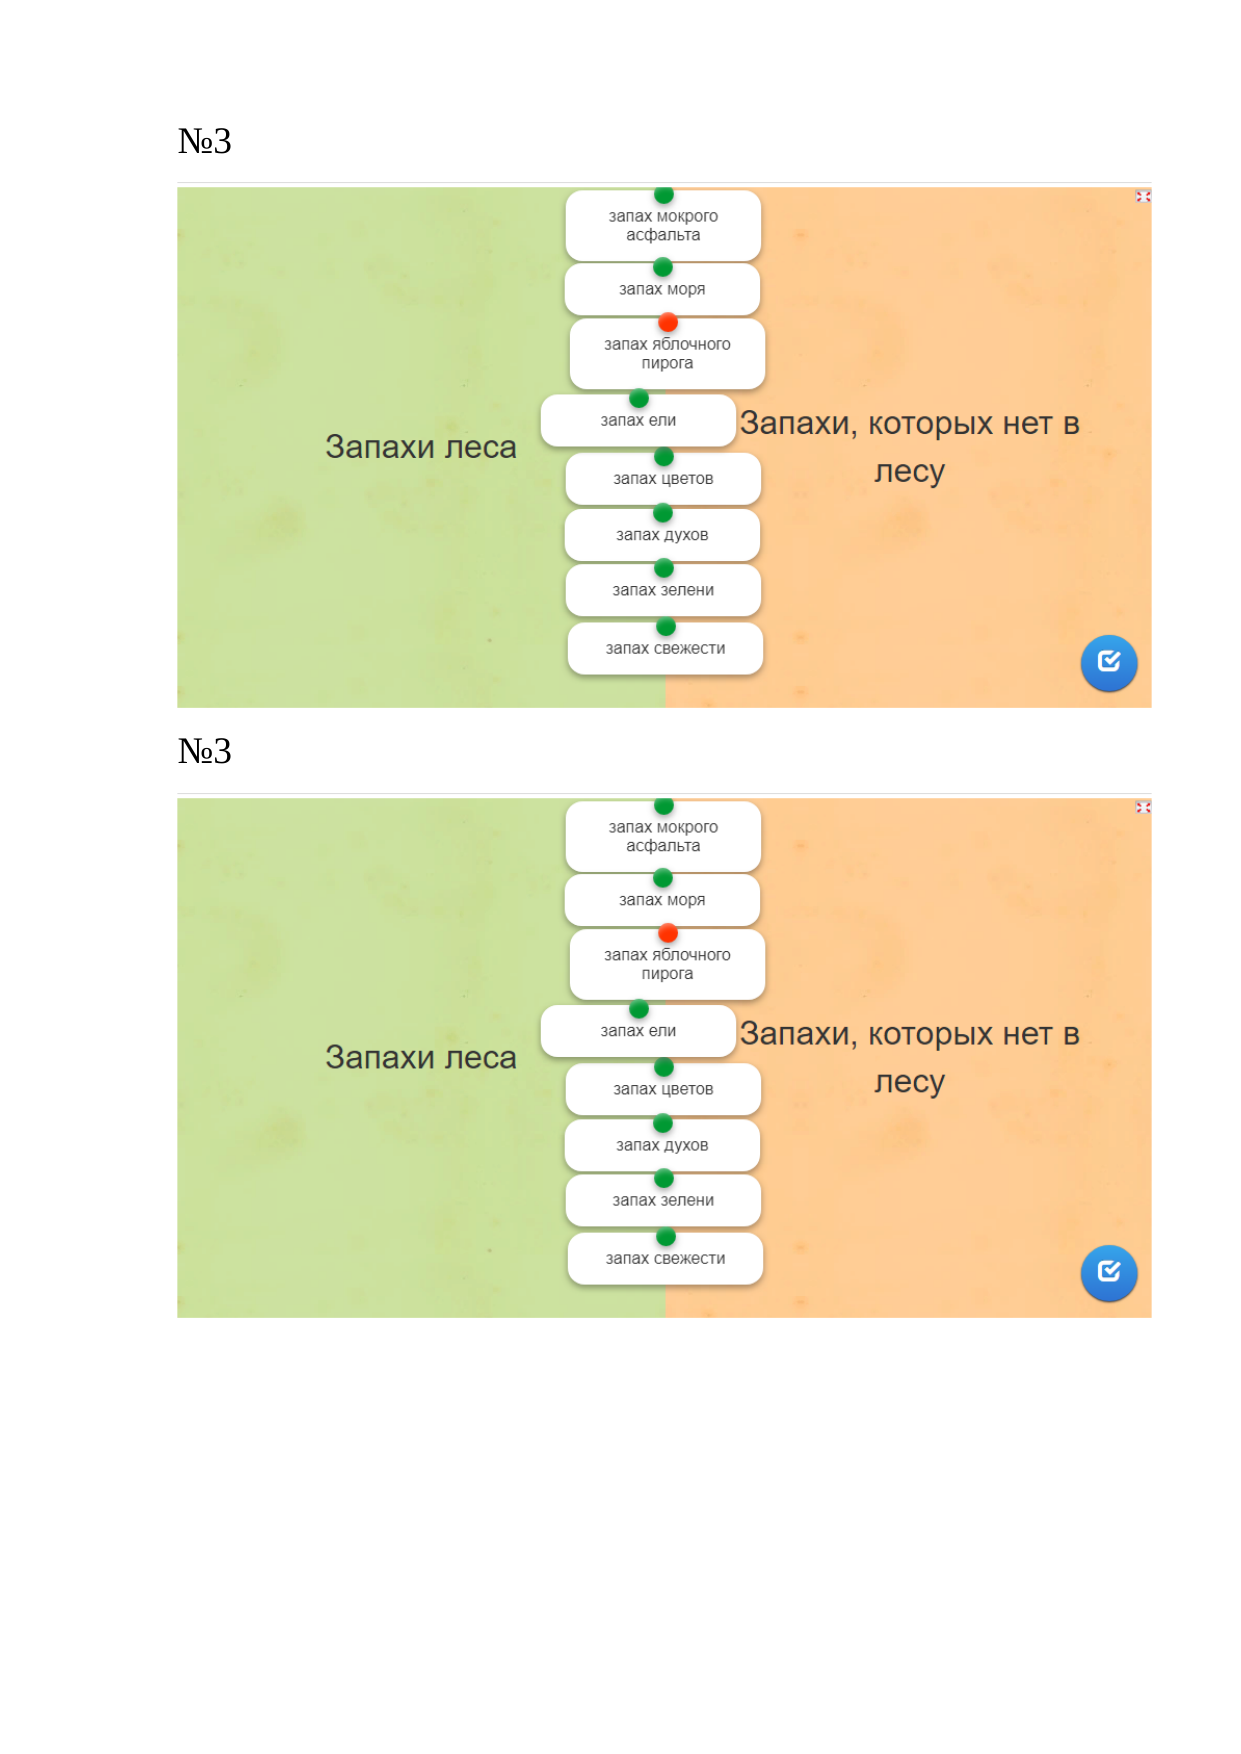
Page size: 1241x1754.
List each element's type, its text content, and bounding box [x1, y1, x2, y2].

picture [177, 181, 1152, 711]
picture [177, 792, 1152, 1321]
text №3 [177, 729, 1152, 772]
text №3 [177, 118, 1152, 161]
